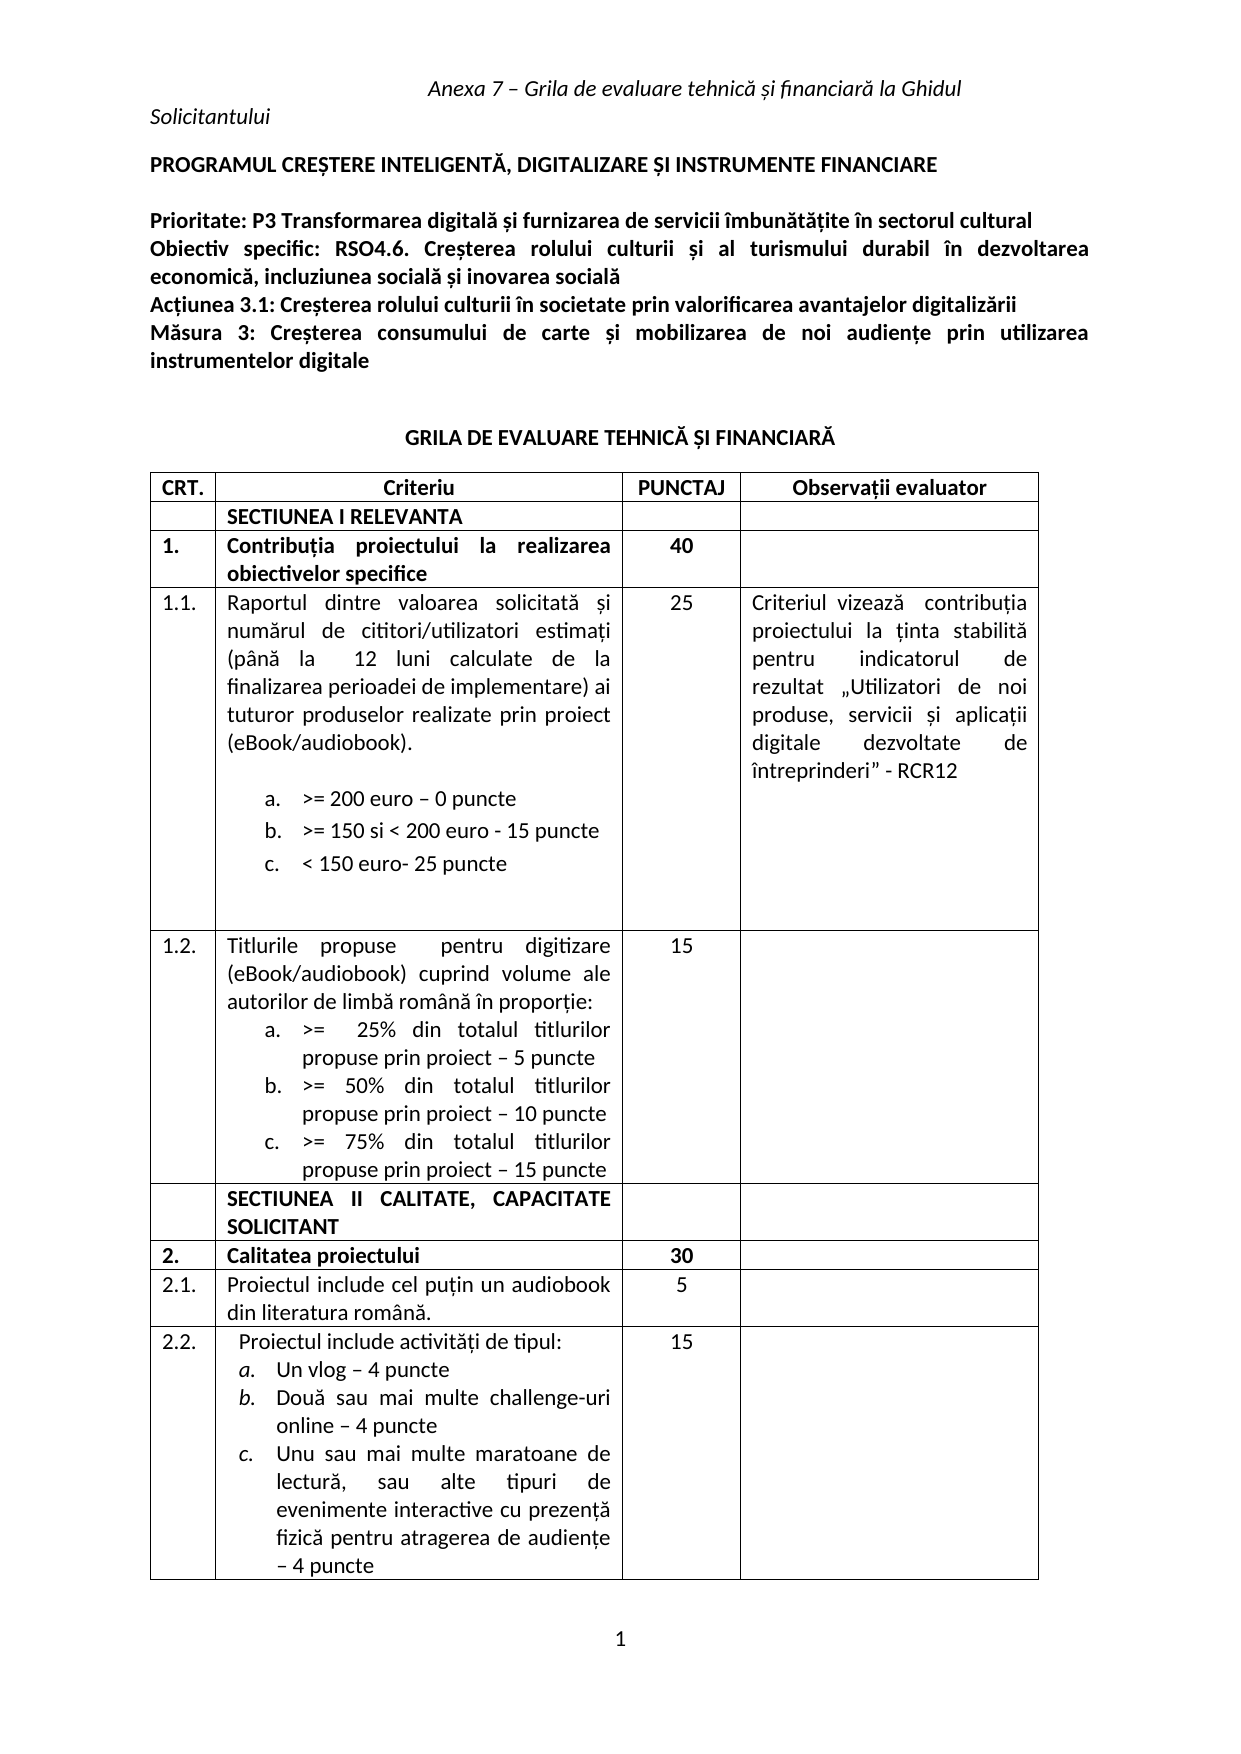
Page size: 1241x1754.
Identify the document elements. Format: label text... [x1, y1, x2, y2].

table_cell 2.1. [151, 1270, 215, 1326]
table_cell [741, 1327, 1038, 1579]
text Obiectiv specific: RSO4.6. Creșterea rolului culturii și al turismului durabil în dezvoltarea economică, incluziunea socială și inovarea socială [150, 234, 1090, 290]
table_cell 40 [623, 531, 740, 587]
table_cell [741, 1241, 1038, 1269]
table_cell Contribuția proiectului la realizarea obiectivelor specifice [216, 531, 622, 587]
text Măsura 3: Creșterea consumului de carte și mobilizarea de noi audiențe prin utilizarea instrumentelor digitale [150, 318, 1090, 374]
table_cell Calitatea proiectului [216, 1241, 622, 1269]
table_cell 1. [151, 531, 215, 587]
table_cell Raportul dintre valoarea solicitată și numărul de cititori/utilizatori estimați (până la 12 luni calculate de la finalizarea perioadei de implementare) ai tuturor produselor realizate prin proiect (eBook/audiobook). >= 200 euro – 0 puncte >= 150 si < 200 euro - 15 puncte < 150 euro- 25 puncte [216, 588, 622, 930]
table_cell [741, 1270, 1038, 1326]
table_cell 1.1. [151, 588, 215, 930]
table_cell Criteriul vizează contribuția proiectului la ținta stabilită pentru indicatorul de rezultat „Utilizatori de noi produse, servicii și aplicații digitale dezvoltate de întreprinderi” - RCR12 [741, 588, 1038, 930]
text GRILA DE EVALUARE TEHNICĂ ȘI FINANCIARĂ [150, 423, 1090, 451]
table_cell SECTIUNEA I RELEVANTA [216, 502, 622, 530]
table_header Criteriu [216, 473, 622, 501]
table_cell [623, 502, 740, 530]
table_cell 25 [623, 588, 740, 930]
table_header CRT. [151, 473, 215, 501]
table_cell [216, 1327, 622, 1579]
table_cell [623, 1184, 740, 1240]
table_header Observații evaluator [741, 473, 1038, 501]
text PROGRAMUL CREȘTERE INTELIGENTĂ, DIGITALIZARE ȘI INSTRUMENTE FINANCIARE [150, 150, 1090, 178]
table_cell Titlurile propuse pentru digitizare (eBook/audiobook) cuprind volume ale autorilor de limbă română în proporție: >= 25% din totalul titlurilor propuse prin proiect – 5 puncte >= 50% din totalul titlurilor propuse prin proiect – 10 puncte >= 75% din totalul titlurilor propuse prin proiect – 15 puncte [216, 931, 622, 1183]
table_cell Proiectul include cel puțin un audiobook din literatura română. [216, 1270, 622, 1326]
table_header PUNCTAJ [623, 473, 740, 501]
text Prioritate: P3 Transformarea digitală și furnizarea de servicii îmbunătățite în sectorul cultural [150, 206, 1090, 234]
table_cell 2. [151, 1241, 215, 1269]
table_cell [741, 531, 1038, 587]
table_cell [741, 502, 1038, 530]
table_cell SECTIUNEA II CALITATE, CAPACITATE SOLICITANT [216, 1184, 622, 1240]
table_cell 5 [623, 1270, 740, 1326]
table_cell 15 [623, 1327, 740, 1579]
table_cell 30 [623, 1241, 740, 1269]
table_cell 2.2. [151, 1327, 215, 1579]
table_cell 1.2. [151, 931, 215, 1183]
table_cell [741, 931, 1038, 1183]
table_cell [151, 502, 215, 530]
text Acțiunea 3.1: Creșterea rolului culturii în societate prin valorificarea avantajelor digitalizării [150, 290, 1090, 318]
table_cell [151, 1184, 215, 1240]
table_cell [741, 1184, 1038, 1240]
table_cell 15 [623, 931, 740, 1183]
